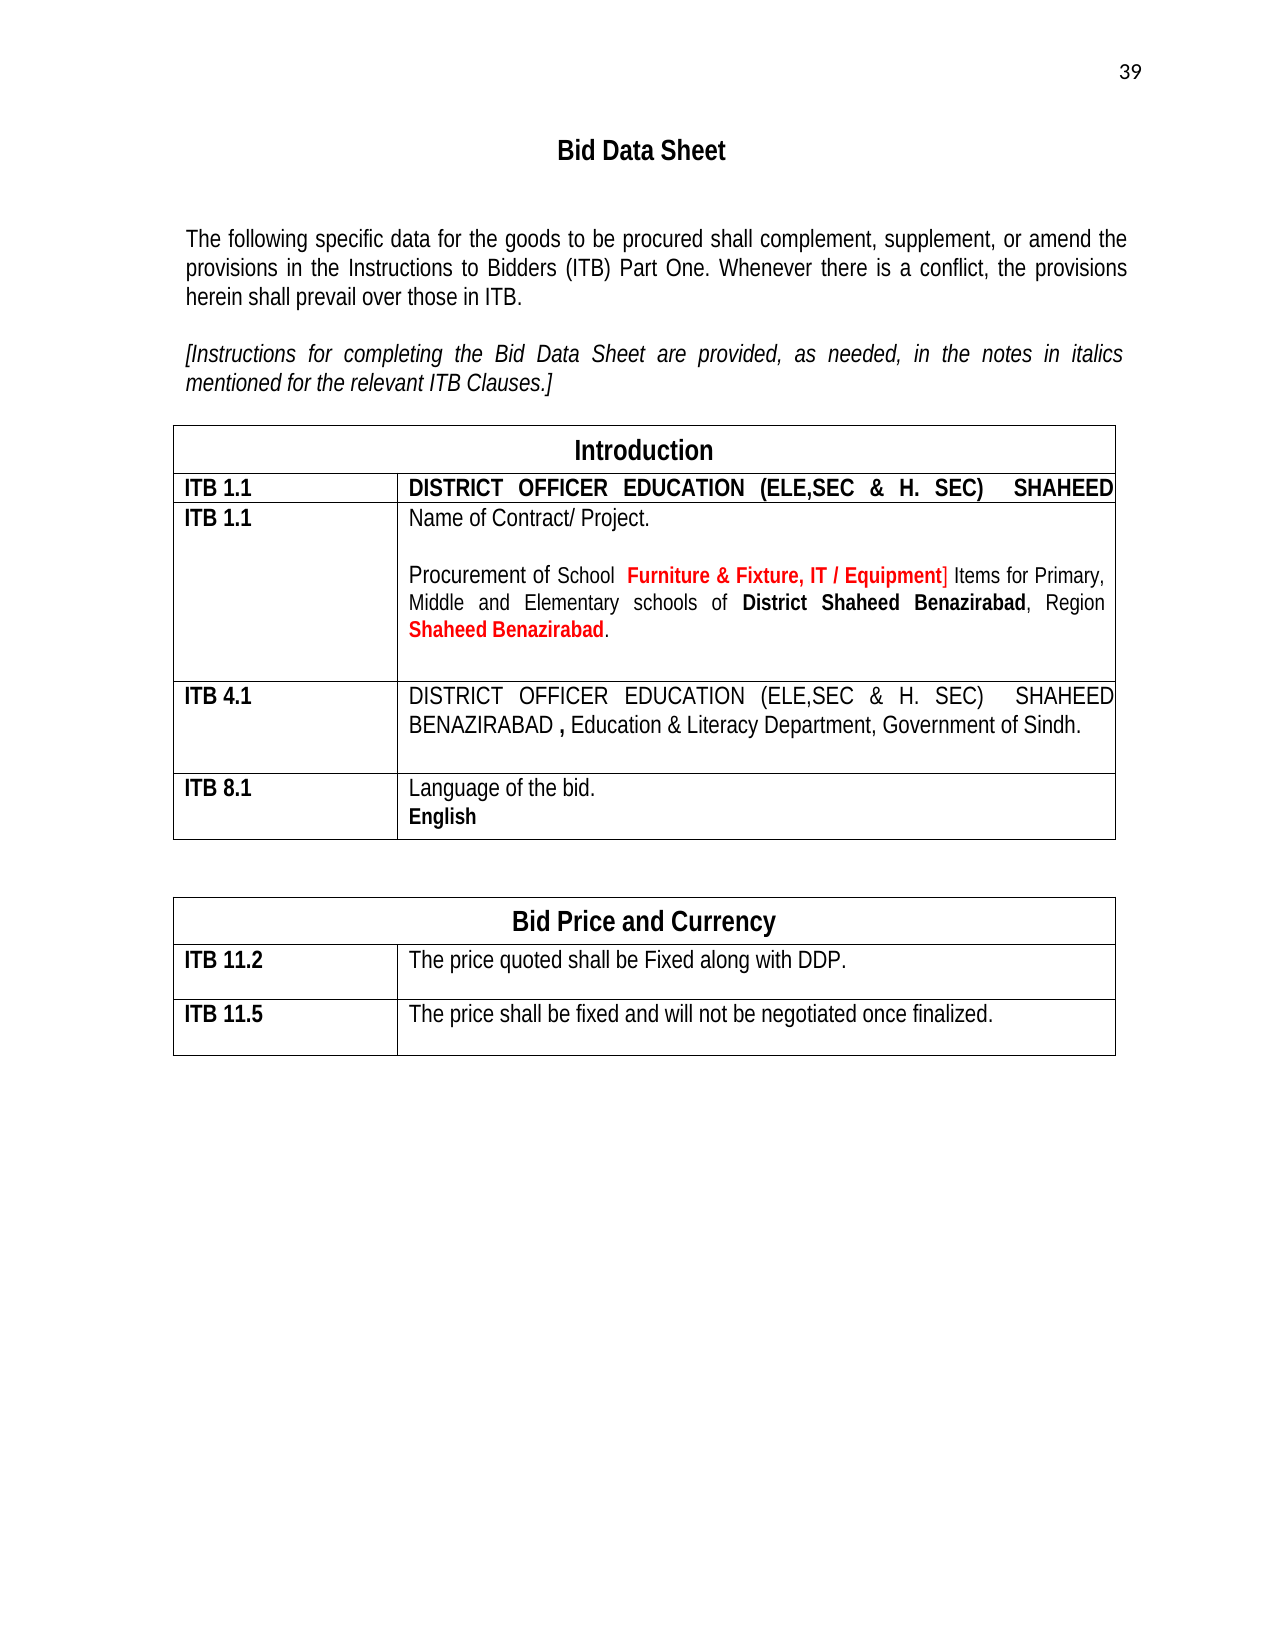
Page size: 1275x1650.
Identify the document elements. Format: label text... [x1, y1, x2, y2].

table_header Introduction [174, 426, 1115, 472]
table_cell ITB 8.1 [174, 774, 397, 839]
text Bid Data Sheet [557, 133, 754, 167]
table_cell ITB 11.2 [174, 945, 397, 999]
table_cell DISTRICT OFFICER EDUCATION (ELE,SEC & H. SEC) SHAHEED BENAZIRABAD , Education & Literacy Department, Government of Sindh. [398, 682, 1115, 773]
table_cell Language of the bid. English [398, 774, 1115, 839]
table_cell ITB 11.5 [174, 1000, 397, 1055]
table_cell ITB 1.1 [174, 503, 397, 681]
table_cell ITB 1.1 [174, 474, 397, 502]
table_header Bid Price and Currency [174, 898, 1115, 944]
table_cell The price quoted shall be Fixed along with DDP. [398, 945, 1115, 999]
table_cell Name of Contract/ Project. Procurement of School Furniture & Fixture, IT / Equipment] Items for Primary, Middle and Elementary schools of District Shaheed Benazirabad, Region Shaheed Benazirabad. [398, 503, 1115, 681]
text [Instructions for completing the Bid Data Sheet are provided, as needed, in the notes in italics mentioned for the relevant ITB Clauses.] [186, 339, 1126, 396]
table_cell ITB 4.1 [174, 682, 397, 773]
text The following specific data for the goods to be procured shall complement, supplement, or amend the provisions in the Instructions to Bidders (ITB) Part One. Whenever there is a conflict, the provisions herein shall prevail over those in ITB. [186, 224, 1130, 310]
table_cell The price shall be fixed and will not be negotiated once finalized. [398, 1000, 1115, 1055]
table_cell DISTRICT OFFICER EDUCATION (ELE,SEC & H. SEC) SHAHEED BENAZIRABAD [398, 474, 1115, 502]
